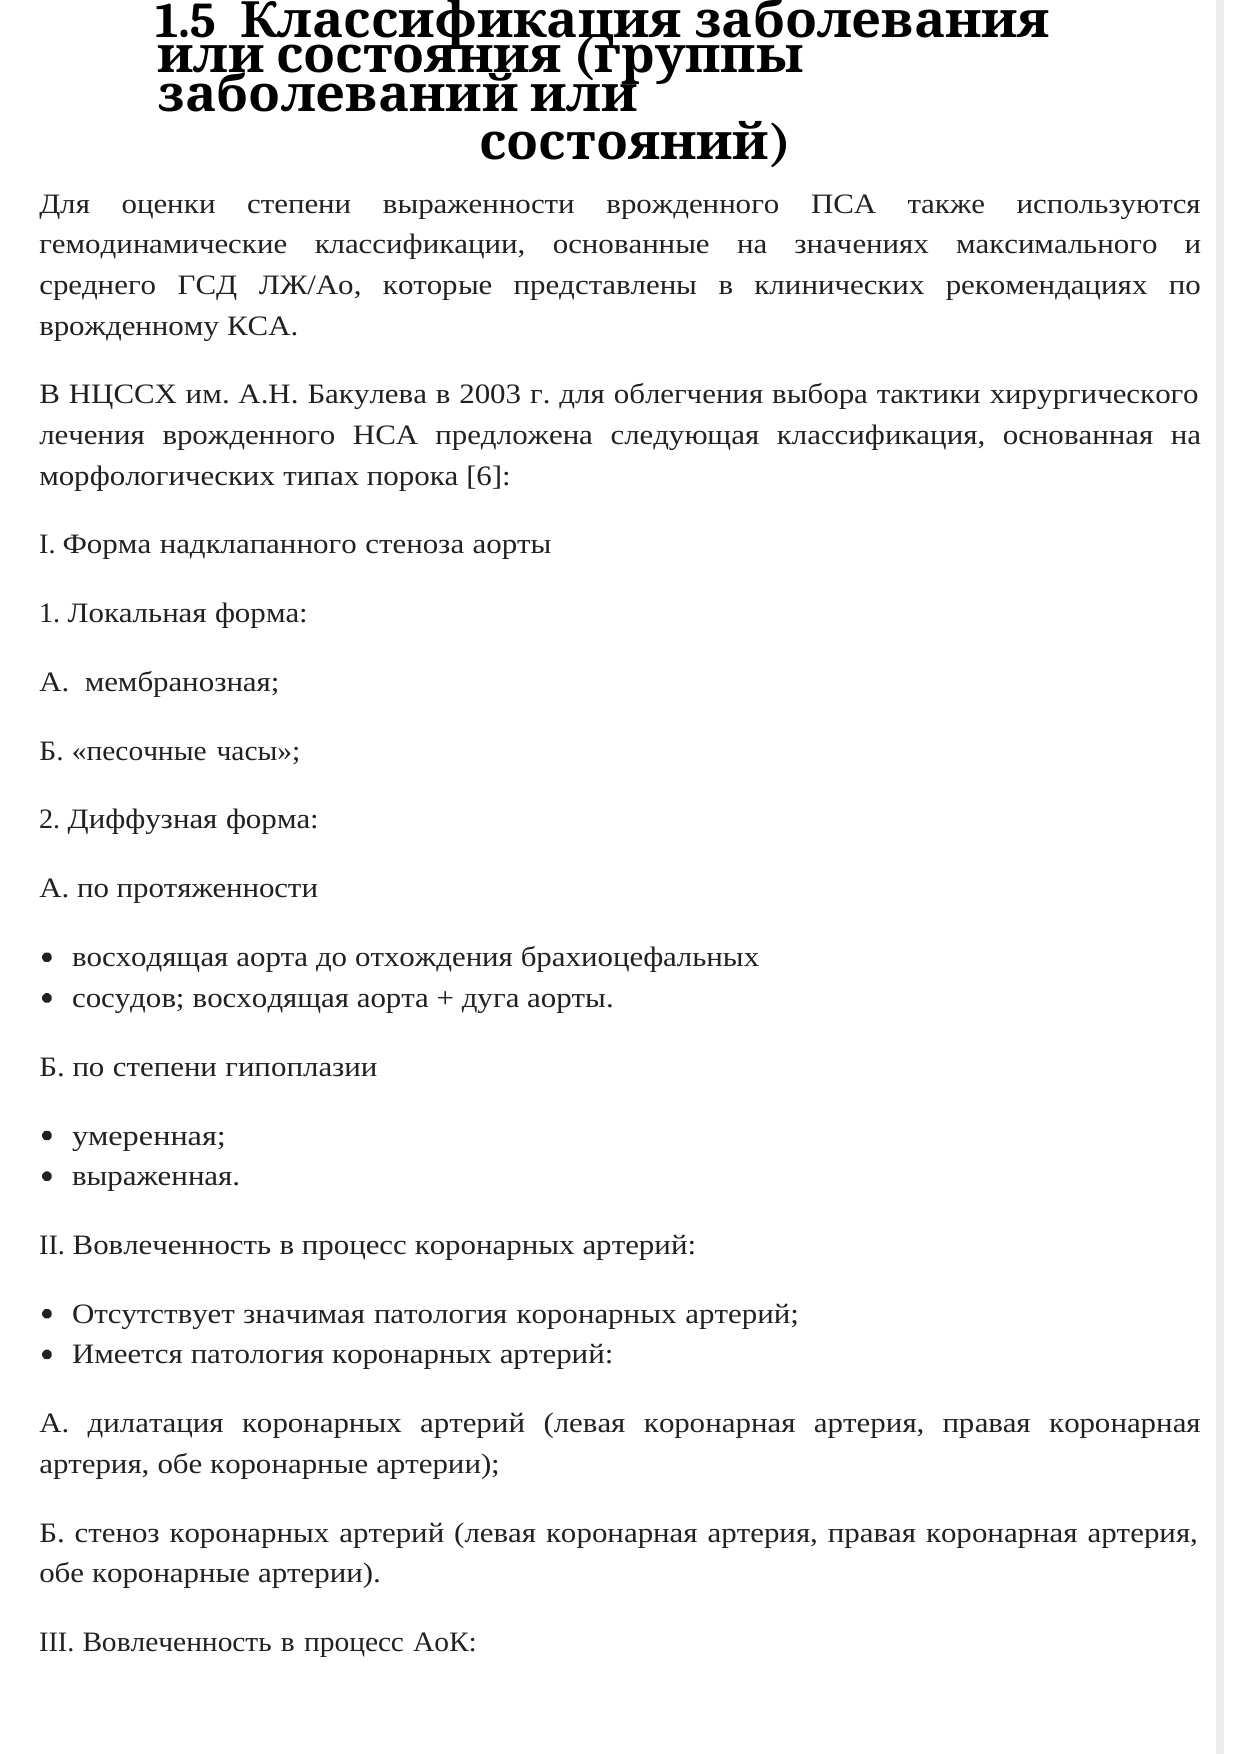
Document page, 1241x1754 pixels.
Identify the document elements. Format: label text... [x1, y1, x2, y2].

list Локальная форма: [39, 596, 1213, 629]
text Для оценки степени выраженности врожденного ПСА также используются гемодинамические классификации, основанные на значениях максимального и среднего ГСД ЛЖ/Ао, которые представлены в клинических рекомендациях по врожденному КСА. [39, 187, 1201, 341]
list Вовлеченность в процесс коронарных артерий: [39, 1228, 1213, 1260]
text А. по протяженности [39, 872, 1213, 904]
list Диффузная форма: [39, 803, 1213, 835]
text Б. стеноз коронарных артерий (левая коронарная артерия, правая коронарная артерия, обе коронарные артерии). [39, 1516, 1200, 1589]
text А. дилатация коронарных артерий (левая коронарная артерия, правая коронарная артерия, обе коронарные артерии); [39, 1406, 1201, 1479]
text умеренная; выраженная. [72, 1119, 304, 1192]
text В НЦССХ им. А.Н. Бакулева в 2003 г. для облегчения выбора тактики хирургического лечения врожденного НСА предложена следующая классификация, основанная на морфологических типах порока [6]: [39, 377, 1201, 491]
subtitle Классификация заболевания или состояния (группы заболеваний или [155, 6, 1085, 124]
text А. мембранозная; Б. «песочные часы»; [39, 665, 304, 766]
list Форма надклапанного стеноза аорты [39, 527, 1213, 560]
text Отсутствует значимая патология коронарных артерий; Имеется патология коронарных артерий: [72, 1297, 802, 1370]
text восходящая аорта до отхождения брахиоцефальных сосудов; восходящая аорта + дуга аорты. [72, 940, 878, 1013]
list Вовлеченность в процесс АоК: [39, 1625, 1213, 1657]
text состояний) [479, 124, 1213, 168]
text Б. по степени гипоплазии [39, 1050, 1213, 1082]
